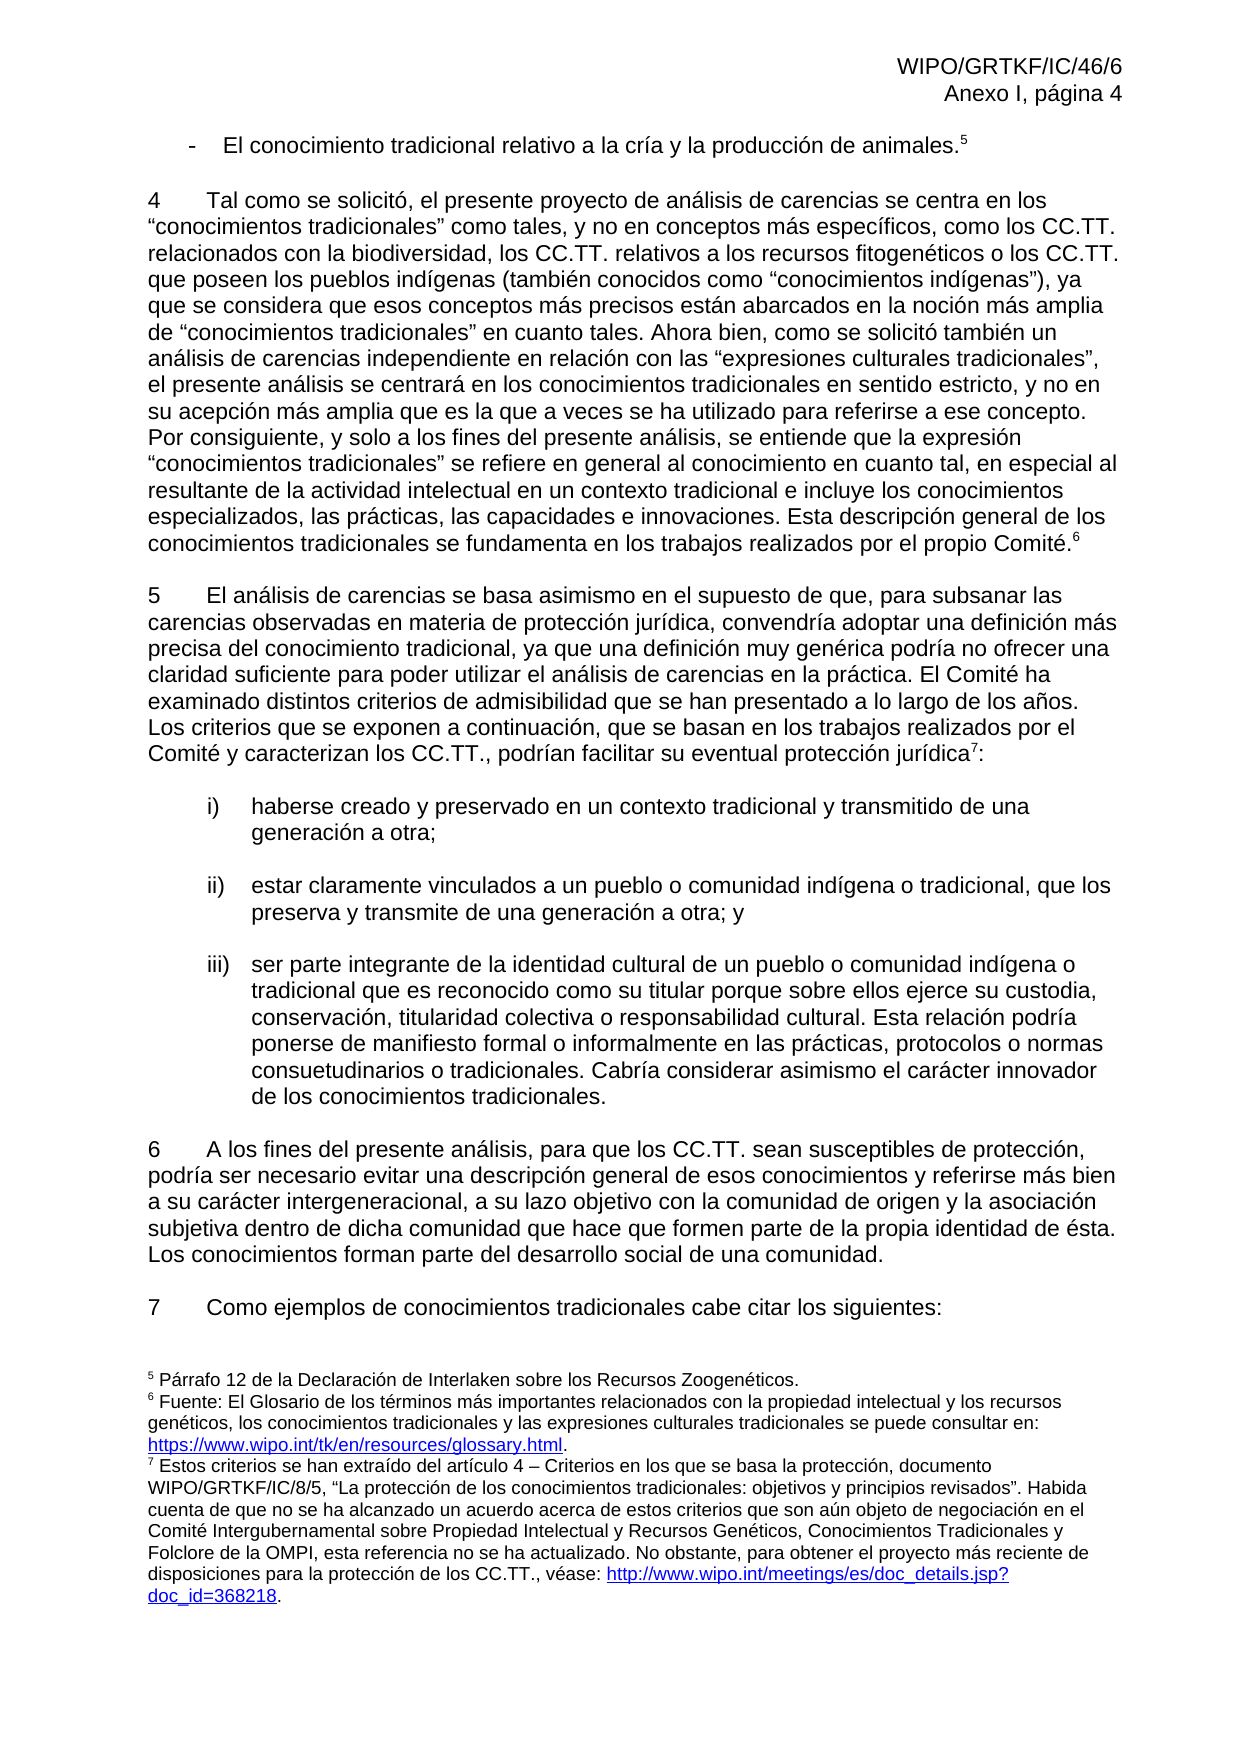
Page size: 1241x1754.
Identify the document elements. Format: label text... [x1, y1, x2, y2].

text El análisis de carencias se basa asimismo en el supuesto de que, para subsanar las carencias observadas en materia de protección jurídica, convendría adoptar una definición más precisa del conocimiento tradicional, ya que una definición muy genérica podría no ofrecer una claridad suficiente para poder utilizar el análisis de carencias en la práctica. El Comité ha examinado distintos criterios de admisibilidad que se han presentado a lo largo de los años. Los criterios que se exponen a continuación, que se basan en los trabajos realizados por el Comité y caracterizan los CC.TT., podrían facilitar su eventual protección jurídica: [148, 582, 1122, 767]
list estar claramente vinculados a un pueblo o comunidad indígena o tradicional, que los preserva y transmite de una generación a otra; y [207, 872, 1122, 925]
list ser parte integrante de la identidad cultural de un pueblo o comunidad indígena o tradicional que es reconocido como su titular porque sobre ellos ejerce su custodia, conservación, titularidad colectiva o responsabilidad cultural. Esta relación podría ponerse de manifiesto formal o informalmente en las prácticas, protocolos o normas consuetudinarios o tradicionales. Cabría considerar asimismo el carácter innovador de los conocimientos tradicionales. [207, 951, 1122, 1109]
text Tal como se solicitó, el presente proyecto de análisis de carencias se centra en los “conocimientos tradicionales” como tales, y no en conceptos más específicos, como los CC.TT. relacionados con la biodiversidad, los CC.TT. relativos a los recursos fitogenéticos o los CC.TT. que poseen los pueblos indígenas (también conocidos como “conocimientos indígenas”), ya que se considera que esos conceptos más precisos están abarcados en la noción más amplia de “conocimientos tradicionales” en cuanto tales. Ahora bien, como se solicitó también un análisis de carencias independiente en relación con las “expresiones culturales tradicionales”, el presente análisis se centrará en los conocimientos tradicionales en sentido estricto, y no en su acepción más amplia que es la que a veces se ha utilizado para referirse a ese concepto. Por consiguiente, y solo a los fines del presente análisis, se entiende que la expresión “conocimientos tradicionales” se refiere en general al conocimiento en cuanto tal, en especial al resultante de la actividad intelectual en un contexto tradicional e incluye los conocimientos especializados, las prácticas, las capacidades e innovaciones. Esta descripción general de los conocimientos tradicionales se fundamenta en los trabajos realizados por el propio Comité. [148, 187, 1122, 556]
list El conocimiento tradicional relativo a la cría y la producción de animales. [185, 132, 1122, 161]
list haberse creado y preservado en un contexto tradicional y transmitido de una generación a otra; [207, 793, 1122, 846]
text A los fines del presente análisis, para que los CC.TT. sean susceptibles de protección, podría ser necesario evitar una descripción general de esos conocimientos y referirse más bien a su carácter intergeneracional, a su lazo objetivo con la comunidad de origen y la asociación subjetiva dentro de dicha comunidad que hace que formen parte de la propia identidad de ésta. Los conocimientos forman parte del desarrollo social de una comunidad. [148, 1136, 1122, 1267]
text Como ejemplos de conocimientos tradicionales cabe citar los siguientes: [148, 1294, 1122, 1320]
